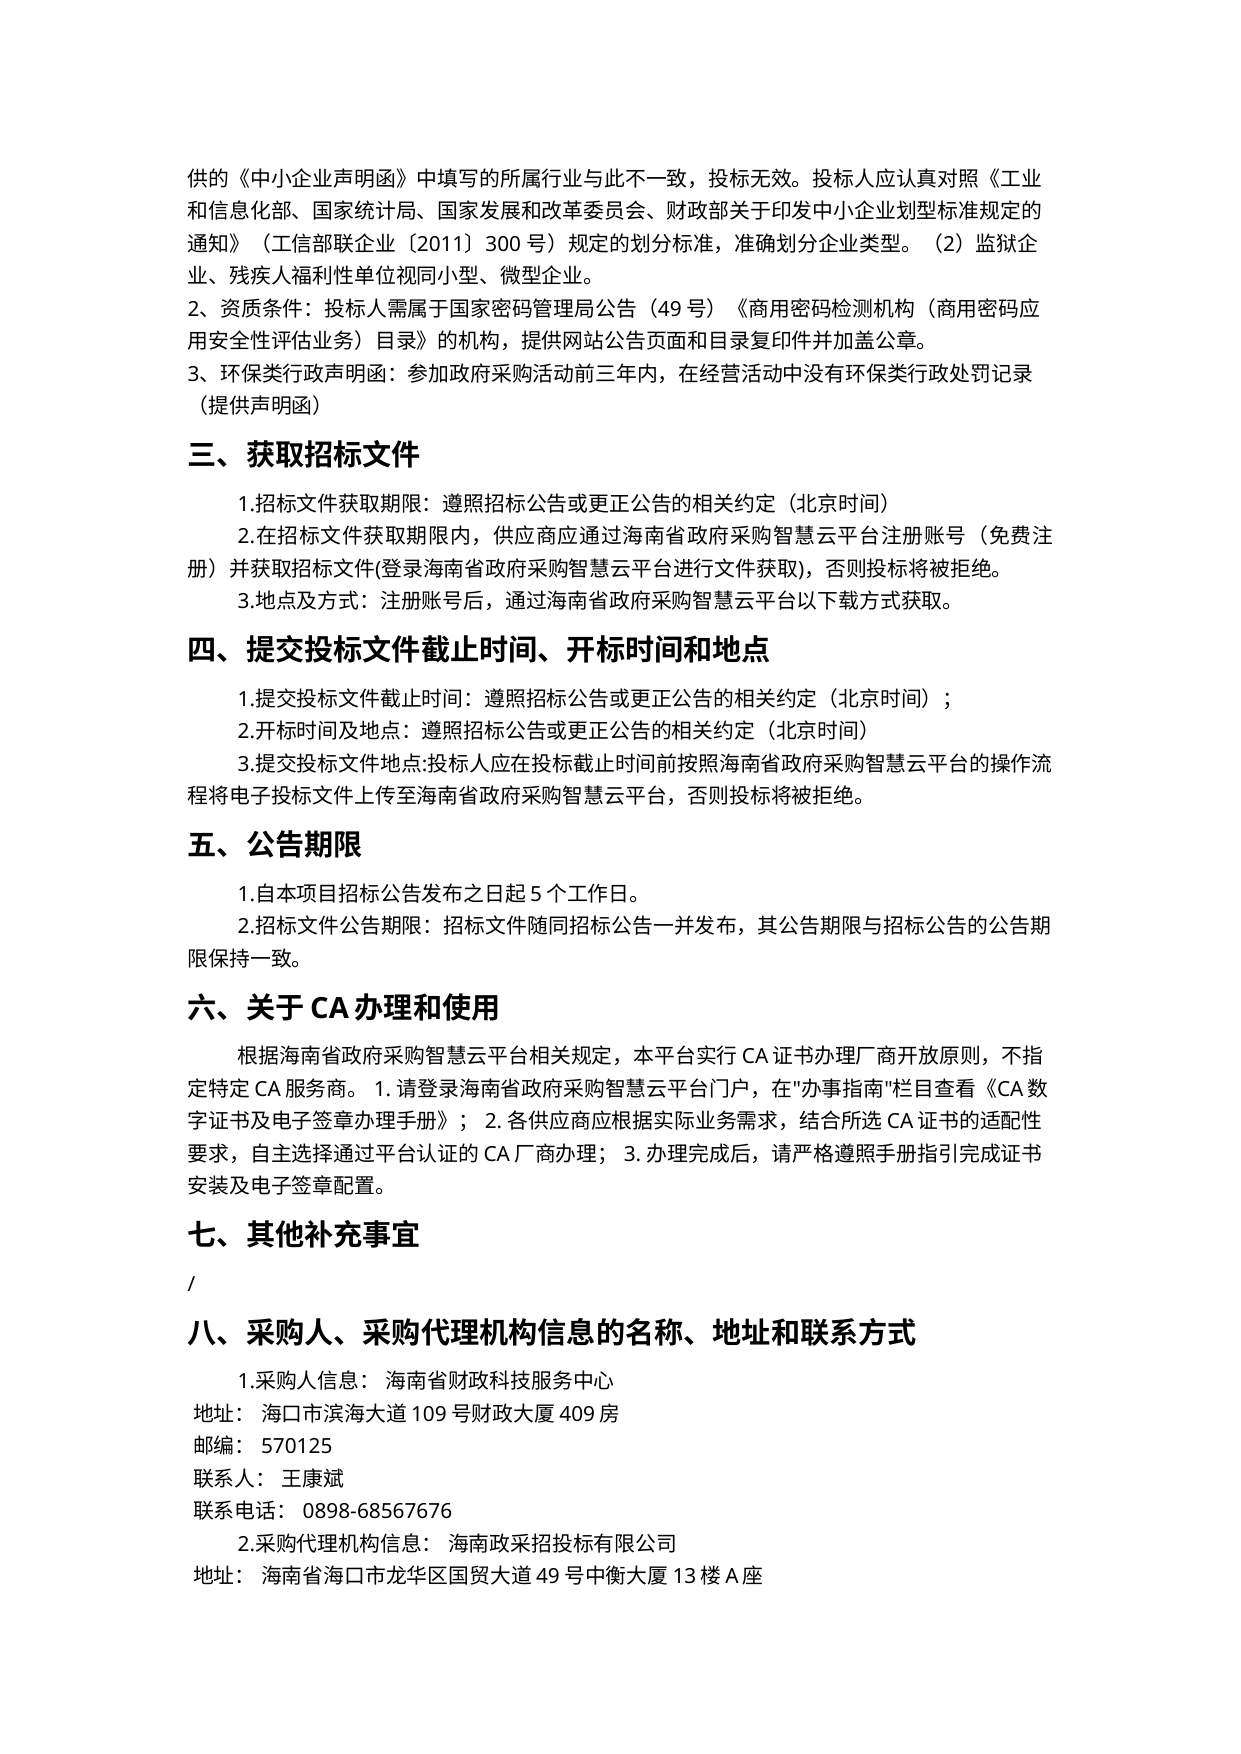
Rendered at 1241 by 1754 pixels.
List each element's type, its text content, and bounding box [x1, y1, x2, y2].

text 1.采购人信息： 海南省财政科技服务中心 [187, 1364, 1053, 1397]
text 五、公告期限 [187, 812, 1053, 877]
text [187, 162, 1053, 292]
text 1.自本项目招标公告发布之日起5个工作日。 [187, 877, 1053, 909]
text 根据海南省政府采购智慧云平台相关规定，本平台实行CA证书办理厂商开放原则，不指定特定CA服务商。 1. 请登录海南省政府采购智慧云平台门户，在"办事指南"栏目查看《CA数字证书及电子签章办理手册》； 2. 各供应商应根据实际业务需求，结合所选CA证书的适配性要求，自主选择通过平台认证的CA厂商办理； 3. 办理完成后，请严格遵照手册指引完成证书安装及电子签章配置。 [187, 1039, 1053, 1202]
text 2.在招标文件获取期限内，供应商应通过海南省政府采购智慧云平台注册账号（免费注册）并获取招标文件(登录海南省政府采购智慧云平台进行文件获取)，否则投标将被拒绝。 [187, 519, 1053, 584]
text 七、其他补充事宜 [187, 1202, 1053, 1267]
text 2.招标文件公告期限：招标文件随同招标公告一并发布，其公告期限与招标公告的公告期限保持一致。 [187, 909, 1053, 974]
text 1.提交投标文件截止时间：遵照招标公告或更正公告的相关约定（北京时间）； [187, 682, 1053, 714]
text 3、环保类行政声明函：参加政府采购活动前三年内，在经营活动中没有环保类行政处罚记录（提供声明函） [187, 357, 1053, 422]
text 四、提交投标文件截止时间、开标时间和地点 [187, 617, 1053, 682]
text 地址： 海南省海口市龙华区国贸大道49号中衡大厦13楼A座 [187, 1559, 1053, 1592]
text 2、资质条件：投标人需属于国家密码管理局公告（49号）《商用密码检测机构（商用密码应用安全性评估业务）目录》的机构，提供网站公告页面和目录复印件并加盖公章。 [187, 292, 1053, 357]
text 2.开标时间及地点：遵照招标公告或更正公告的相关约定（北京时间） [187, 714, 1053, 747]
text 3.提交投标文件地点:投标人应在投标截止时间前按照海南省政府采购智慧云平台的操作流程将电子投标文件上传至海南省政府采购智慧云平台，否则投标将被拒绝。 [187, 747, 1053, 812]
text 3.地点及方式：注册账号后，通过海南省政府采购智慧云平台以下载方式获取。 [187, 584, 1053, 617]
text 1.招标文件获取期限：遵照招标公告或更正公告的相关约定（北京时间） [187, 487, 1053, 519]
text 八、采购人、采购代理机构信息的名称、地址和联系方式 [187, 1299, 1053, 1364]
text / [187, 1267, 1053, 1299]
text 邮编： 570125 [187, 1429, 1053, 1462]
text 联系人： 王康斌 [187, 1462, 1053, 1494]
text 三、获取招标文件 [187, 422, 1053, 487]
text 地址： 海口市滨海大道109号财政大厦409房 [187, 1397, 1053, 1429]
text 联系电话： 0898-68567676 [187, 1494, 1053, 1527]
text 2.采购代理机构信息： 海南政采招投标有限公司 [187, 1527, 1053, 1559]
text 六、关于CA办理和使用 [187, 974, 1053, 1039]
